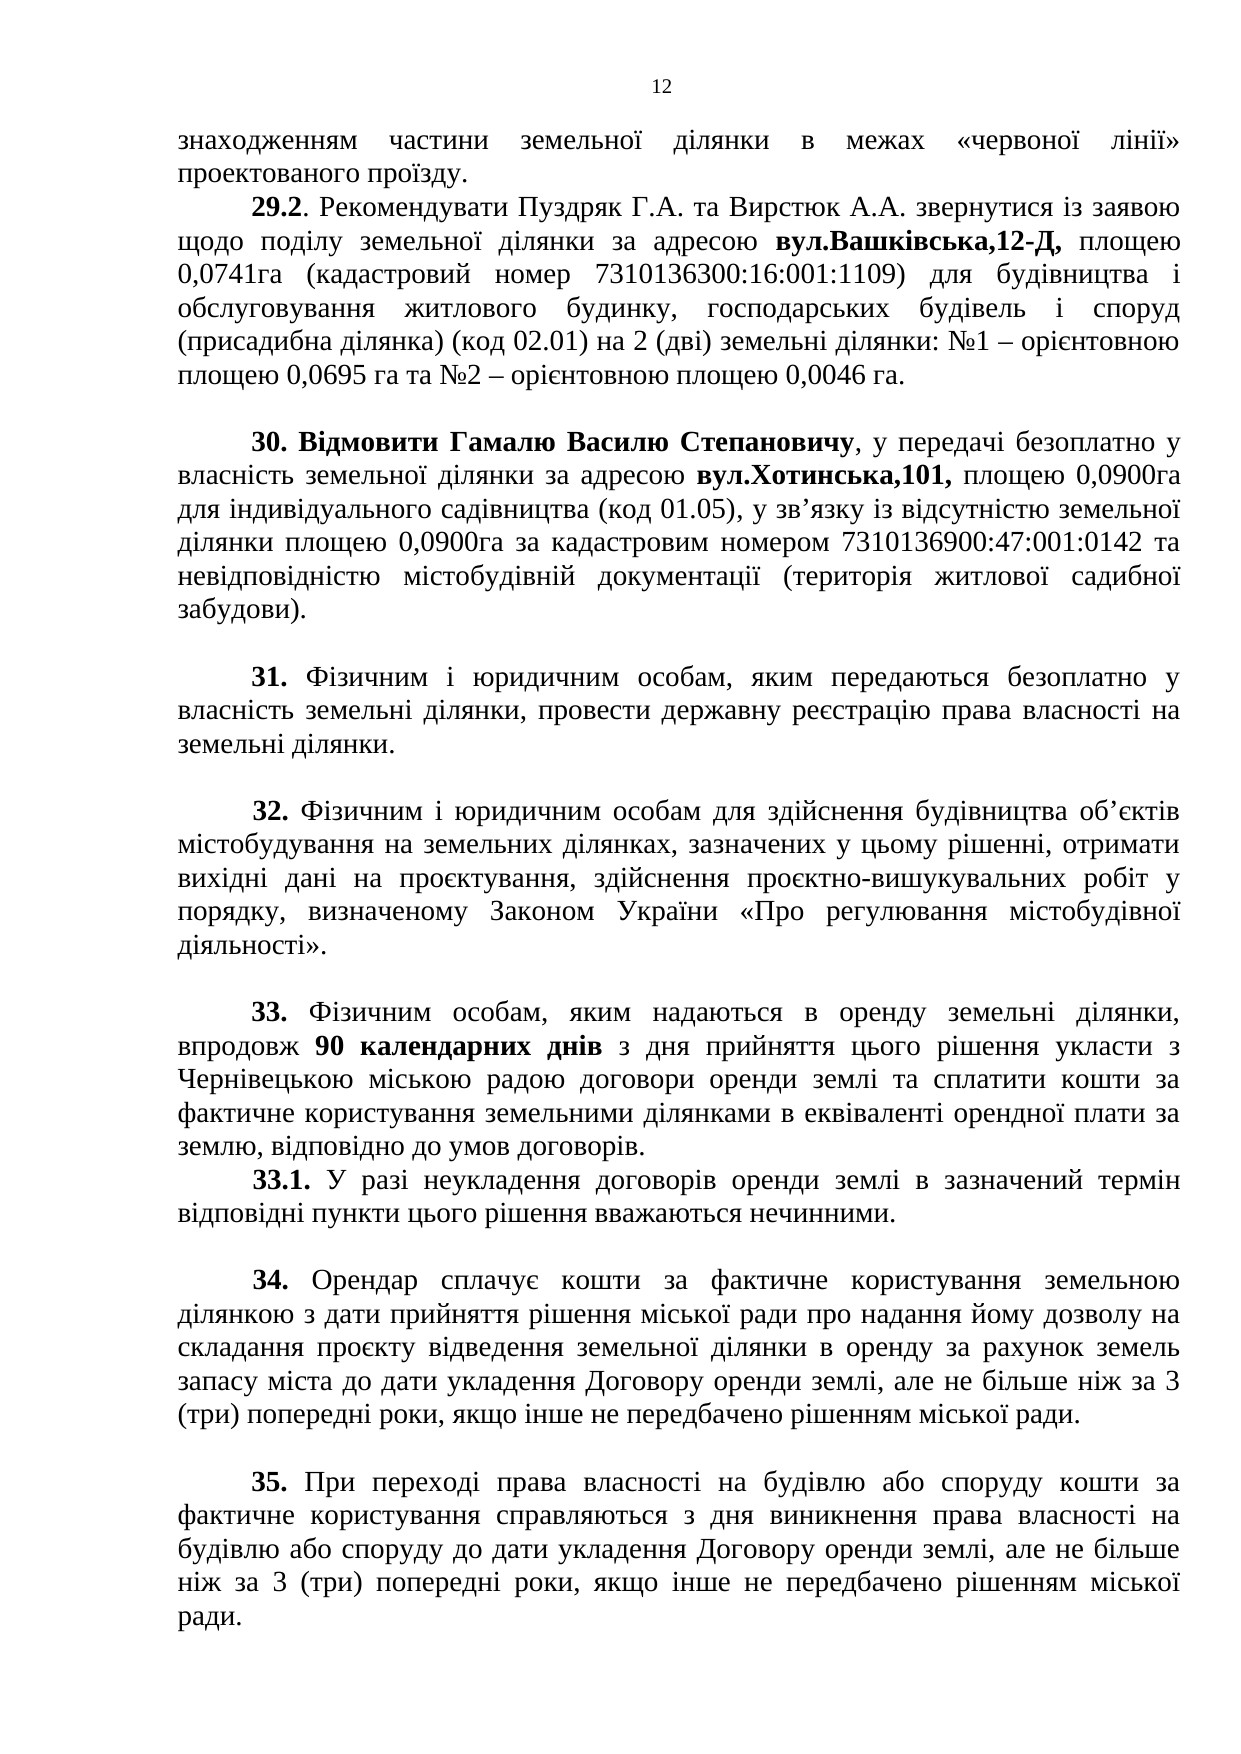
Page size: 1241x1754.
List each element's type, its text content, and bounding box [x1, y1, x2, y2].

text 30. Відмовити Гамалю Василю Степановичу, у передачі безоплатно у власність земельної ділянки за адресою вул.Хотинська,101, площею 0,0900га для індивідуального садівництва (код 01.05), у зв’язку із відсутністю земельної ділянки площею 0,0900га за кадастровим номером 7310136900:47:001:0142 та невідповідністю містобудівній документації (територія житлової садибної забудови). [177, 424, 1181, 625]
text 32. Фізичним і юридичним особам для здійснення будівництва об’єктів містобудування на земельних ділянках, зазначених у цьому рішенні, отримати вихідні дані на проєктування, здійснення проєктно-вишукувальних робіт у порядку, визначеному Законом України «Про регулювання містобудівної діяльності». [177, 793, 1181, 961]
text 29.2. Рекомендувати Пуздряк Г.А. та Вирстюк А.А. звернутися із заявою щодо поділу земельної ділянки за адресою вул.Вашківська,12-Д, площею 0,0741га (кадастровий номер 7310136300:16:001:1109) для будівництва і обслуговування житлового будинку, господарських будівель і споруд (присадибна ділянка) (код 02.01) на 2 (дві) земельні ділянки: №1 – орієнтовною площею 0,0695 га та №2 – орієнтовною площею 0,0046 га. [177, 189, 1181, 390]
text 31. Фізичним і юридичним особам, яким передаються безоплатно у власність земельні ділянки, провести державну реєстрацію права власності на земельні ділянки. [177, 659, 1181, 759]
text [177, 118, 1181, 189]
text 35. При переході права власності на будівлю або споруду кошти за фактичне користування справляються з дня виникнення права власності на будівлю або споруду до дати укладення Договору оренди землі, але не більше ніж за 3 (три) попередні роки, якщо інше не передбачено рішенням міської ради. [177, 1464, 1181, 1631]
text 33. Фізичним особам, яким надаються в оренду земельні ділянки, впродовж 90 календарних днів з дня прийняття цього рішення укласти з Чернівецькою міською радою договори оренди землі та сплатити кошти за фактичне користування земельними ділянками в еквіваленті орендної плати за землю, відповідно до умов договорів. [177, 994, 1181, 1162]
text 33.1. У разі неукладення договорів оренди землі в зазначений термін відповідні пункти цього рішення вважаються нечинними. [177, 1162, 1181, 1229]
text 34. Орендар сплачує кошти за фактичне користування земельною ділянкою з дати прийняття рішення міської ради про надання йому дозволу на складання проєкту відведення земельної ділянки в оренду за рахунок земель запасу міста до дати укладення Договору оренди землі, але не більше ніж за 3 (три) попередні роки, якщо інше не передбачено рішенням міської ради. [177, 1262, 1181, 1430]
